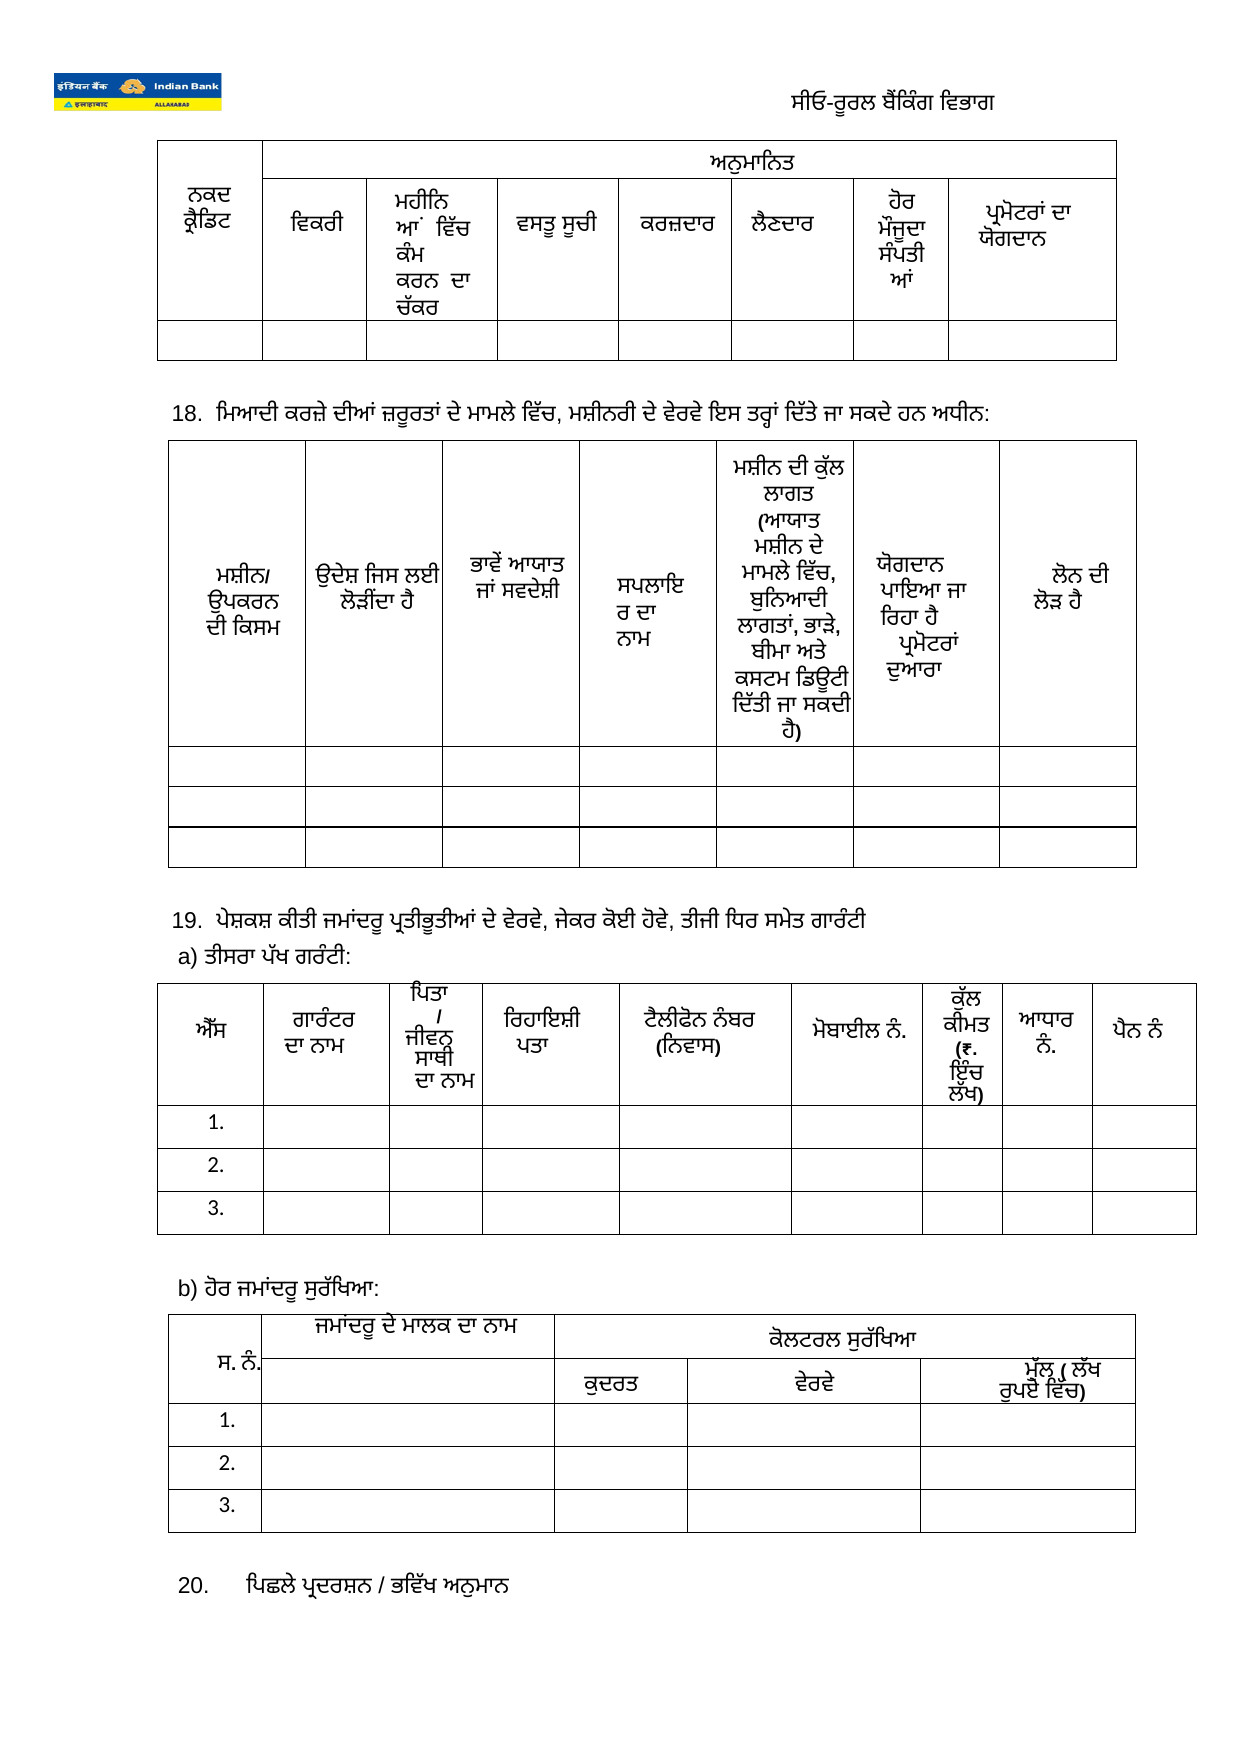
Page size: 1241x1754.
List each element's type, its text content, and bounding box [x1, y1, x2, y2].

table_cell [854, 321, 948, 360]
table_cell [921, 1490, 1135, 1532]
table_cell [263, 321, 366, 360]
list ਪਿਛਲੇ ਪ੍ਰਦਰਸ਼ਨ / ਭਵਿੱਖ ਅਨੁਮਾਨ [178, 1572, 1211, 1598]
table_header ਕੁੱਲ ਕੀਮਤ (₹. ਇੰਚ ਲੱਖ) [923, 984, 1002, 1105]
table_cell [262, 1404, 554, 1446]
table_cell [264, 1106, 389, 1148]
table_cell 1. [169, 1404, 261, 1446]
table_cell [443, 828, 579, 867]
table_cell [580, 787, 716, 826]
table_cell ਵੇਰਵੇ [688, 1359, 920, 1403]
table_header ਸਪਲਾਇਰ ਦਾ ਨਾਮ [580, 441, 716, 746]
table_header ਐੱਸ [158, 984, 263, 1105]
table_cell [264, 1149, 389, 1191]
table_cell [619, 321, 731, 360]
table_header ਮੋਬਾਈਲ ਨੰ. [792, 984, 922, 1105]
list ਤੀਸਰਾ ਪੱਖ ਗਰੰਟੀ: [178, 943, 1211, 970]
table_cell [483, 1192, 619, 1234]
table_cell [717, 787, 853, 826]
table_cell [483, 1149, 619, 1191]
table_header ਪੈਨ ਨੰ [1093, 984, 1196, 1105]
table_cell 1. [158, 1106, 263, 1148]
table_cell [792, 1106, 922, 1148]
table_cell [620, 1149, 791, 1191]
table_cell [1093, 1149, 1196, 1191]
table_cell [169, 828, 305, 867]
table_cell [555, 1447, 687, 1489]
table_cell [367, 321, 497, 360]
table_cell [923, 1106, 1002, 1148]
table_header ਉਦੇਸ਼ ਜਿਸ ਲਈ ਲੋੜੀਂਦਾ ਹੈ [306, 441, 442, 746]
table_cell 2. [158, 1149, 263, 1191]
table_cell [555, 1490, 687, 1532]
list ਪੇਸ਼ਕਸ਼ ਕੀਤੀ ਜਮਾਂਦਰੂ ਪ੍ਰਤੀਭੂਤੀਆਂ ਦੇ ਵੇਰਵੇ, ਜੇਕਰ ਕੋਈ ਹੋਵੇ, ਤੀਜੀ ਧਿਰ ਸਮੇਤ ਗਾਰੰਟੀ [171, 907, 417, 934]
table_cell [1003, 1149, 1092, 1191]
table_header ਮਸ਼ੀਨ ਦੀ ਕੁੱਲ ਲਾਗਤ (ਆਯਾਤ ਮਸ਼ੀਨ ਦੇ ਮਾਮਲੇ ਵਿੱਚ, ਬੁਨਿਆਦੀ ਲਾਗਤਾਂ, ਭਾੜੇ, ਬੀਮਾ ਅਤੇ ਕਸਟਮ ਡਿਊਟੀ ਦਿੱਤੀ ਜਾ ਸਕਦੀ ਹੈ) [717, 441, 853, 746]
list ਮਿਆਦੀ ਕਰਜ਼ੇ ਦੀਆਂ ਜ਼ਰੂਰਤਾਂ ਦੇ ਮਾਮਲੇ ਵਿੱਚ, ਮਸ਼ੀਨਰੀ ਦੇ ਵੇਰਵੇ ਇਸ ਤਰ੍ਹਾਂ ਦਿੱਤੇ ਜਾ ਸਕਦੇ ਹਨ ਅਧੀਨ: [171, 400, 1211, 427]
table_header ਆਧਾਰ ਨੰ. [1003, 984, 1092, 1105]
table_header ਕੋਲਟਰਲ ਸੁਰੱਖਿਆ [555, 1315, 1135, 1358]
table_cell [580, 747, 716, 786]
table_cell ਹੋਰ ਮੌਜੂਦਾ ਸੰਪਤੀਆਂ [854, 179, 948, 320]
table_header ਜਮਾਂਦਰੂ ਦੇ ਮਾਲਕ ਦਾ ਨਾਮ [262, 1315, 554, 1358]
table_cell 3. [158, 1192, 263, 1234]
table_header ਨਕਦ ਕ੍ਰੈਡਿਟ [158, 141, 262, 320]
picture [54, 73, 222, 111]
table_cell [854, 747, 999, 786]
table_cell [921, 1404, 1135, 1446]
table_header ਮਸ਼ੀਨ/ਉਪਕਰਨ ਦੀ ਕਿਸਮ [169, 441, 305, 746]
table_cell [1003, 1192, 1092, 1234]
table_cell [483, 1106, 619, 1148]
table_cell [923, 1149, 1002, 1191]
table_cell [306, 787, 442, 826]
table_header ਯੋਗਦਾਨ ਪਾਇਆ ਜਾ ਰਿਹਾ ਹੈ ਪ੍ਰਮੋਟਰਾਂ ਦੁਆਰਾ [854, 441, 999, 746]
table_cell [792, 1149, 922, 1191]
table_cell [717, 747, 853, 786]
table_cell [580, 828, 716, 867]
table_cell [688, 1404, 920, 1446]
table_cell 2. [169, 1447, 261, 1489]
table_cell [1003, 1106, 1092, 1148]
table_cell [1093, 1192, 1196, 1234]
table_cell [262, 1490, 554, 1532]
table_cell [1093, 1106, 1196, 1148]
table_cell [306, 828, 442, 867]
table_cell [390, 1192, 482, 1234]
table_cell [498, 321, 618, 360]
table_cell [854, 828, 999, 867]
table_cell [443, 747, 579, 786]
table_cell [158, 321, 262, 360]
table_cell [921, 1447, 1135, 1489]
table_cell [620, 1192, 791, 1234]
table_header ਸ. ਨੰ. [169, 1315, 261, 1403]
table_cell ਮੁੱਲ ( ਲੱਖ ਰੁਪਏ ਵਿੱਚ) [921, 1359, 1135, 1403]
table_header ਟੈਲੀਫੋਨ ਨੰਬਰ (ਨਿਵਾਸ) [620, 984, 791, 1105]
table_cell [717, 828, 853, 867]
table_cell [792, 1192, 922, 1234]
table_cell [949, 321, 1116, 360]
table_cell ਵਿਕਰੀ [263, 179, 366, 320]
table_header ਲੋਨ ਦੀ ਲੋੜ ਹੈ [1000, 441, 1136, 746]
table_cell ਕੁਦਰਤ [555, 1359, 687, 1403]
table_cell [306, 747, 442, 786]
table_cell [443, 787, 579, 826]
table_cell ਮਹੀਨਿਆਂ ਵਿੱਚ ਕੰਮ ਕਰਨ ਦਾ ਚੱਕਰ [367, 179, 497, 320]
table_cell ਕਰਜ਼ਦਾਰ [619, 179, 731, 320]
table_cell [262, 1447, 554, 1489]
table_cell [390, 1106, 482, 1148]
table_cell [169, 747, 305, 786]
table_cell [1000, 828, 1136, 867]
table_cell [390, 1149, 482, 1191]
table_cell [620, 1106, 791, 1148]
table_cell [732, 321, 853, 360]
table_cell 3. [169, 1490, 261, 1532]
table_cell [688, 1490, 920, 1532]
table_cell [688, 1447, 920, 1489]
table_cell ਵਸਤੂ ਸੂਚੀ [498, 179, 618, 320]
table_header ਅਨੁਮਾਨਿਤ [263, 141, 1116, 178]
table_cell [1000, 747, 1136, 786]
table_cell [262, 1359, 554, 1403]
list ਹੋਰ ਜਮਾਂਦਰੂ ਸੁਰੱਖਿਆ: [178, 1274, 1211, 1301]
table_cell [169, 787, 305, 826]
table_cell [555, 1404, 687, 1446]
table_header ਰਿਹਾਇਸ਼ੀ ਪਤਾ [483, 984, 619, 1105]
table_header ਪਿਤਾ / ਜੀਵਨ ਸਾਥੀ ਦਾ ਨਾਮ [390, 984, 482, 1105]
table_cell [1000, 787, 1136, 826]
table_cell [854, 787, 999, 826]
table_header ਗਾਰੰਟਰ ਦਾ ਨਾਮ [264, 984, 389, 1105]
table_cell ਪ੍ਰਮੋਟਰਾਂ ਦਾ ਯੋਗਦਾਨ [949, 179, 1116, 320]
table_cell ਲੈਣਦਾਰ [732, 179, 853, 320]
table_cell [923, 1192, 1002, 1234]
table_header ਭਾਵੇਂ ਆਯਾਤ ਜਾਂ ਸਵਦੇਸ਼ੀ [443, 441, 579, 746]
list ਪੇਸ਼ਕਸ਼ ਕੀਤੀ ਜਮਾਂਦਰੂ ਪ੍ਰਤੀਭੂਤੀਆਂ ਦੇ ਵੇਰਵੇ, ਜੇਕਰ ਕੋਈ ਹੋਵੇ, ਤੀਜੀ ਧਿਰ ਸਮੇਤ ਗਾਰੰਟੀ [401, 907, 1211, 934]
table_cell [264, 1192, 389, 1234]
